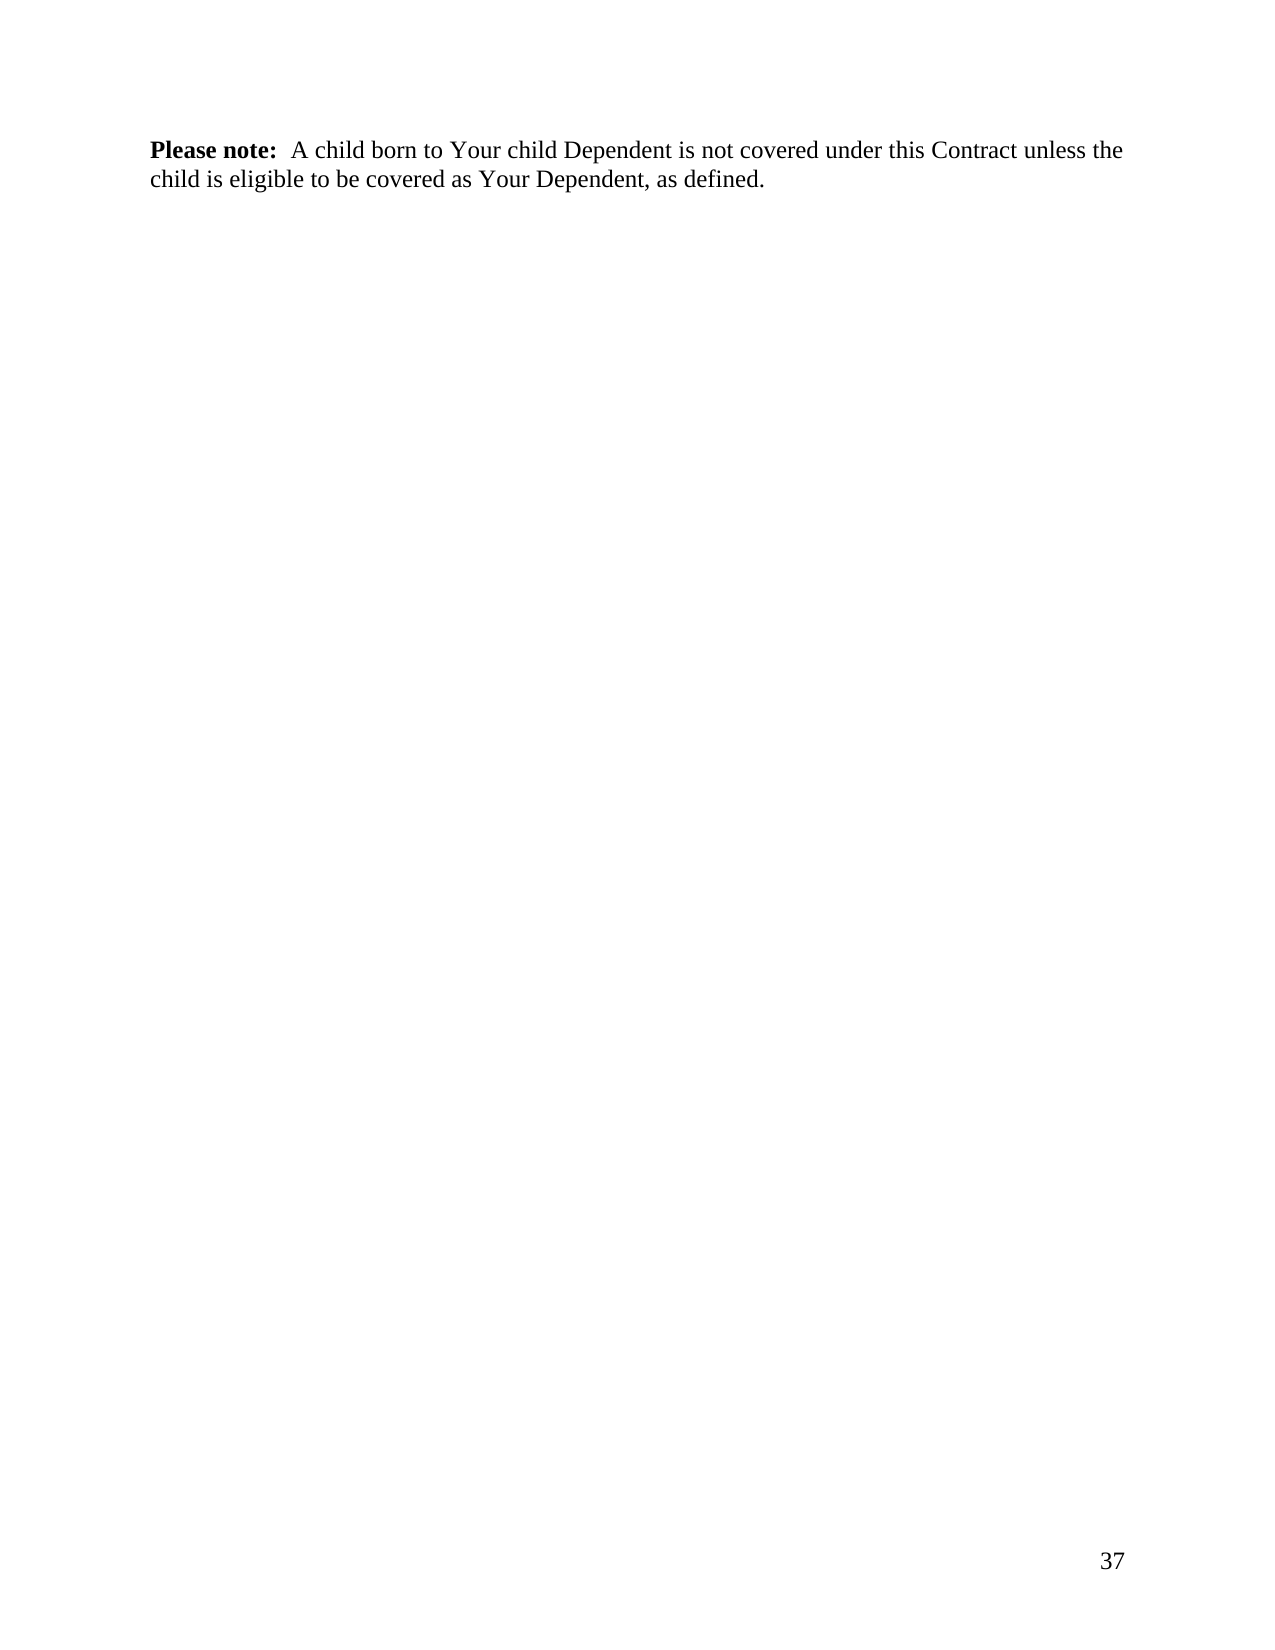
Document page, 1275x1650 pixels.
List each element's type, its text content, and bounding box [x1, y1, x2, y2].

text Please note: A child born to Your child Dependent is not covered under this Contract unless the child is eligible to be covered as Your Dependent, as defined. [150, 135, 1125, 192]
